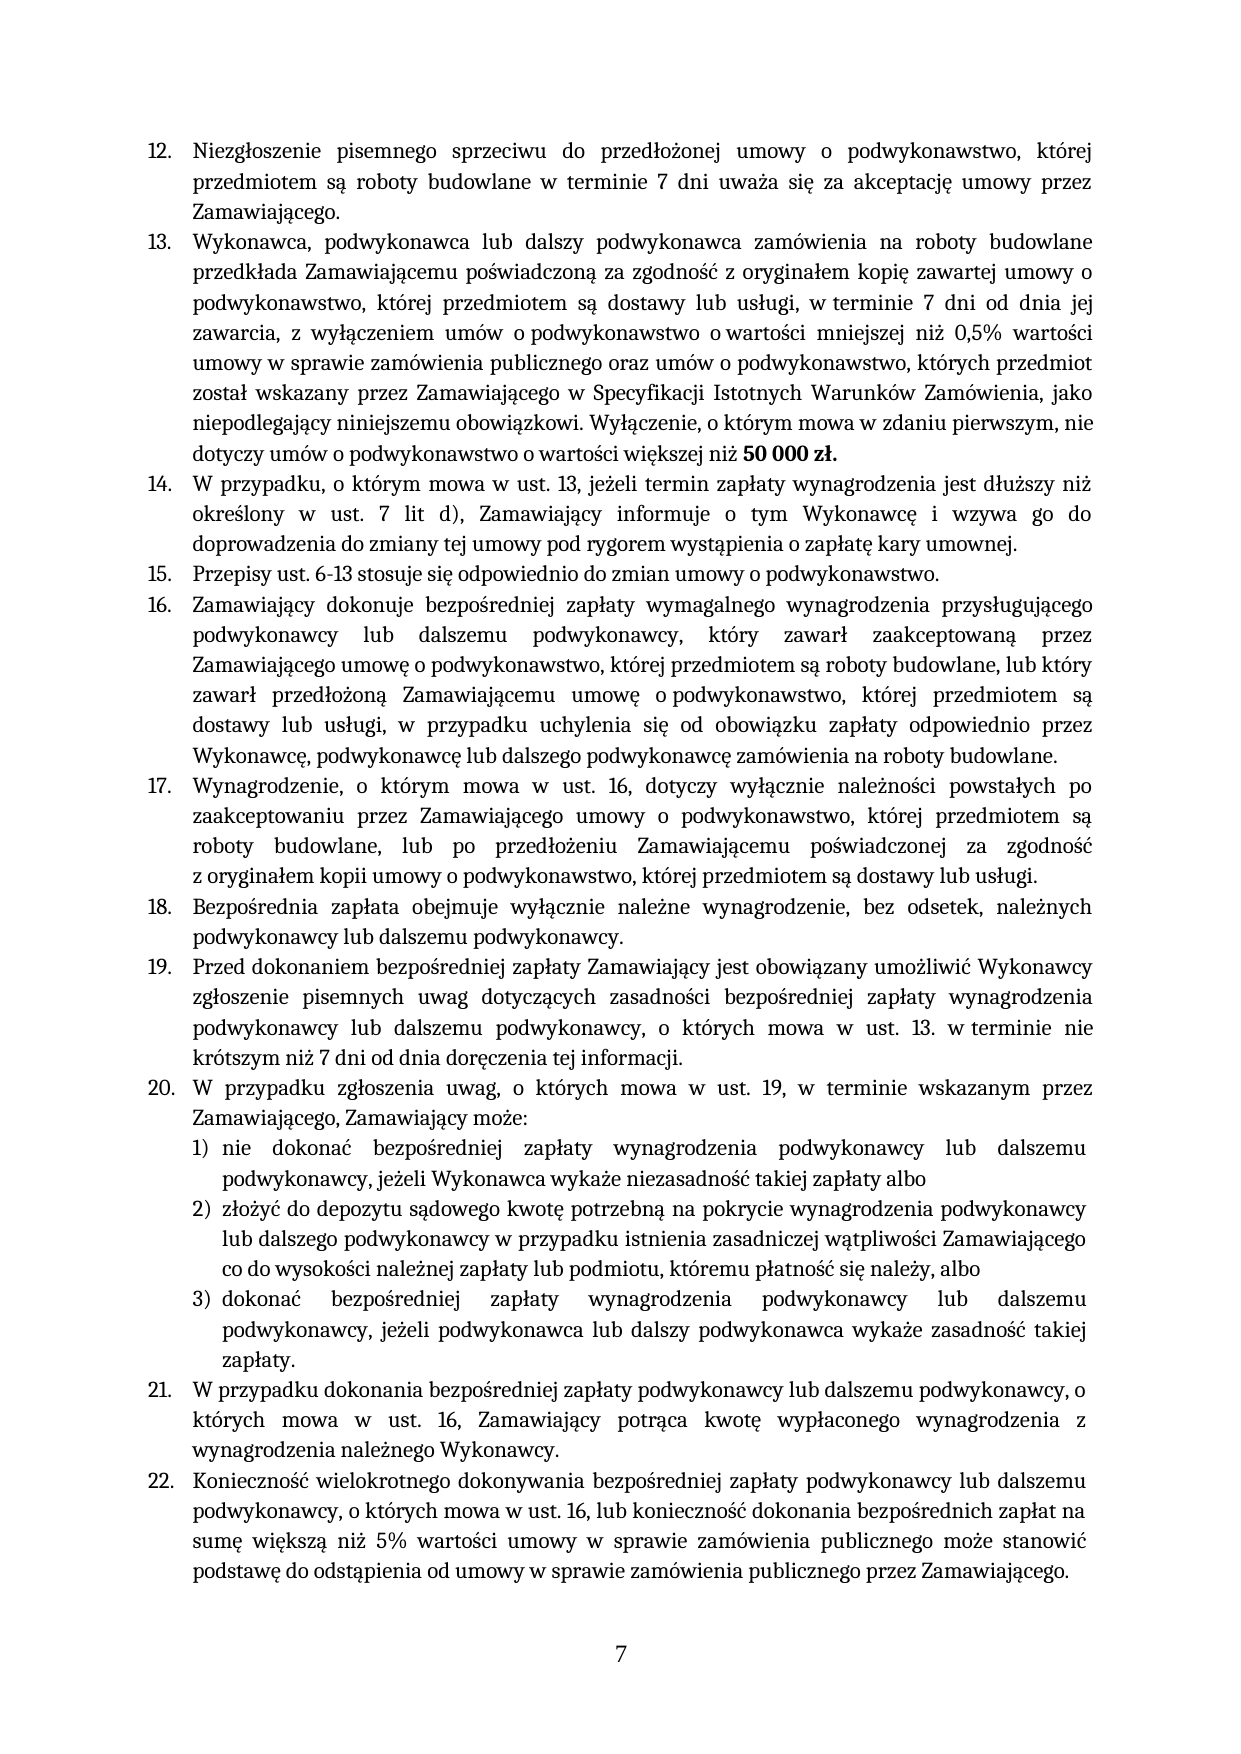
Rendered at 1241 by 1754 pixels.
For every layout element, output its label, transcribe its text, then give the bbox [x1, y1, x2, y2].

list Wynagrodzenie, o którym mowa w ust. 16, dotyczy wyłącznie należności powstałych po zaakceptowaniu przez Zamawiającego umowy o podwykonawstwo, której przedmiotem są roboty budowlane, lub po przedłożeniu Zamawiającemu poświadczonej za zgodność z oryginałem kopii umowy o podwykonawstwo, której przedmiotem są dostawy lub usługi. [148, 773, 1093, 890]
list Przed dokonaniem bezpośredniej zapłaty Zamawiający jest obowiązany umożliwić Wykonawcy zgłoszenie pisemnych uwag dotyczących zasadności bezpośredniej zapłaty wynagrodzenia podwykonawcy lub dalszemu podwykonawcy, o których mowa w ust. 13. w terminie nie krótszym niż 7 dni od dnia doręczenia tej informacji. [148, 954, 1093, 1071]
list Zamawiający dokonuje bezpośredniej zapłaty wymagalnego wynagrodzenia przysługującego podwykonawcy lub dalszemu podwykonawcy, który zawarł zaakceptowaną przez Zamawiającego umowę o podwykonawstwo, której przedmiotem są roboty budowlane, lub który zawarł przedłożoną Zamawiającemu umowę o podwykonawstwo, której przedmiotem są dostawy lub usługi, w przypadku uchylenia się od obowiązku zapłaty odpowiednio przez Wykonawcę, podwykonawcę lub dalszego podwykonawcę zamówienia na roboty budowlane. [148, 591, 1093, 769]
list Wykonawca, podwykonawca lub dalszy podwykonawca zamówienia na roboty budowlane przedkłada Zamawiającemu poświadczoną za zgodność z oryginałem kopię zawartej umowy o podwykonawstwo, której przedmiotem są dostawy lub usługi, w terminie 7 dni od dnia jej zawarcia, z wyłączeniem umów o podwykonawstwo o wartości mniejszej niż 0,5% wartości umowy w sprawie zamówienia publicznego oraz umów o podwykonawstwo, których przedmiot został wskazany przez Zamawiającego w Specyfikacji Istotnych Warunków Zamówienia, jako niepodlegający niniejszemu obowiązkowi. Wyłączenie, o którym mowa w zdaniu pierwszym, nie dotyczy umów o podwykonawstwo o wartości większej niż 50 000 zł. [148, 229, 1093, 467]
list Konieczność wielokrotnego dokonywania bezpośredniej zapłaty podwykonawcy lub dalszemu podwykonawcy, o których mowa w ust. 16, lub konieczność dokonania bezpośrednich zapłat na sumę większą niż 5% wartości umowy w sprawie zamówienia publicznego może stanowić podstawę do odstąpienia od umowy w sprawie zamówienia publicznego przez Zamawiającego. [148, 1467, 1087, 1584]
list dokonać bezpośredniej zapłaty wynagrodzenia podwykonawcy lub dalszemu podwykonawcy, jeżeli podwykonawca lub dalszy podwykonawca wykaże zasadność takiej zapłaty. [192, 1286, 1087, 1373]
list Bezpośrednia zapłata obejmuje wyłącznie należne wynagrodzenie, bez odsetek, należnych podwykonawcy lub dalszemu podwykonawcy. [148, 893, 1093, 950]
list złożyć do depozytu sądowego kwotę potrzebną na pokrycie wynagrodzenia podwykonawcy lub dalszego podwykonawcy w przypadku istnienia zasadniczej wątpliwości Zamawiającego co do wysokości należnej zapłaty lub podmiotu, któremu płatność się należy, albo [192, 1196, 1087, 1282]
list W przypadku, o którym mowa w ust. 13, jeżeli termin zapłaty wynagrodzenia jest dłuższy niż określony w ust. 7 lit d), Zamawiający informuje o tym Wykonawcę i wzywa go do doprowadzenia do zmiany tej umowy pod rygorem wystąpienia o zapłatę kary umownej. [148, 471, 1093, 557]
list nie dokonać bezpośredniej zapłaty wynagrodzenia podwykonawcy lub dalszemu podwykonawcy, jeżeli Wykonawca wykaże niezasadność takiej zapłaty albo [192, 1135, 1087, 1192]
list Przepisy ust. 6-13 stosuje się odpowiednio do zmian umowy o podwykonawstwo. [148, 561, 1093, 588]
list W przypadku zgłoszenia uwag, o których mowa w ust. 19, w terminie wskazanym przez Zamawiającego, Zamawiający może: [148, 1075, 1093, 1131]
list W przypadku dokonania bezpośredniej zapłaty podwykonawcy lub dalszemu podwykonawcy, o których mowa w ust. 16, Zamawiający potrąca kwotę wypłaconego wynagrodzenia z wynagrodzenia należnego Wykonawcy. [148, 1377, 1087, 1464]
list Niezgłoszenie pisemnego sprzeciwu do przedłożonej umowy o podwykonawstwo, której przedmiotem są roboty budowlane w terminie 7 dni uważa się za akceptację umowy przez Zamawiającego. [148, 138, 1093, 225]
